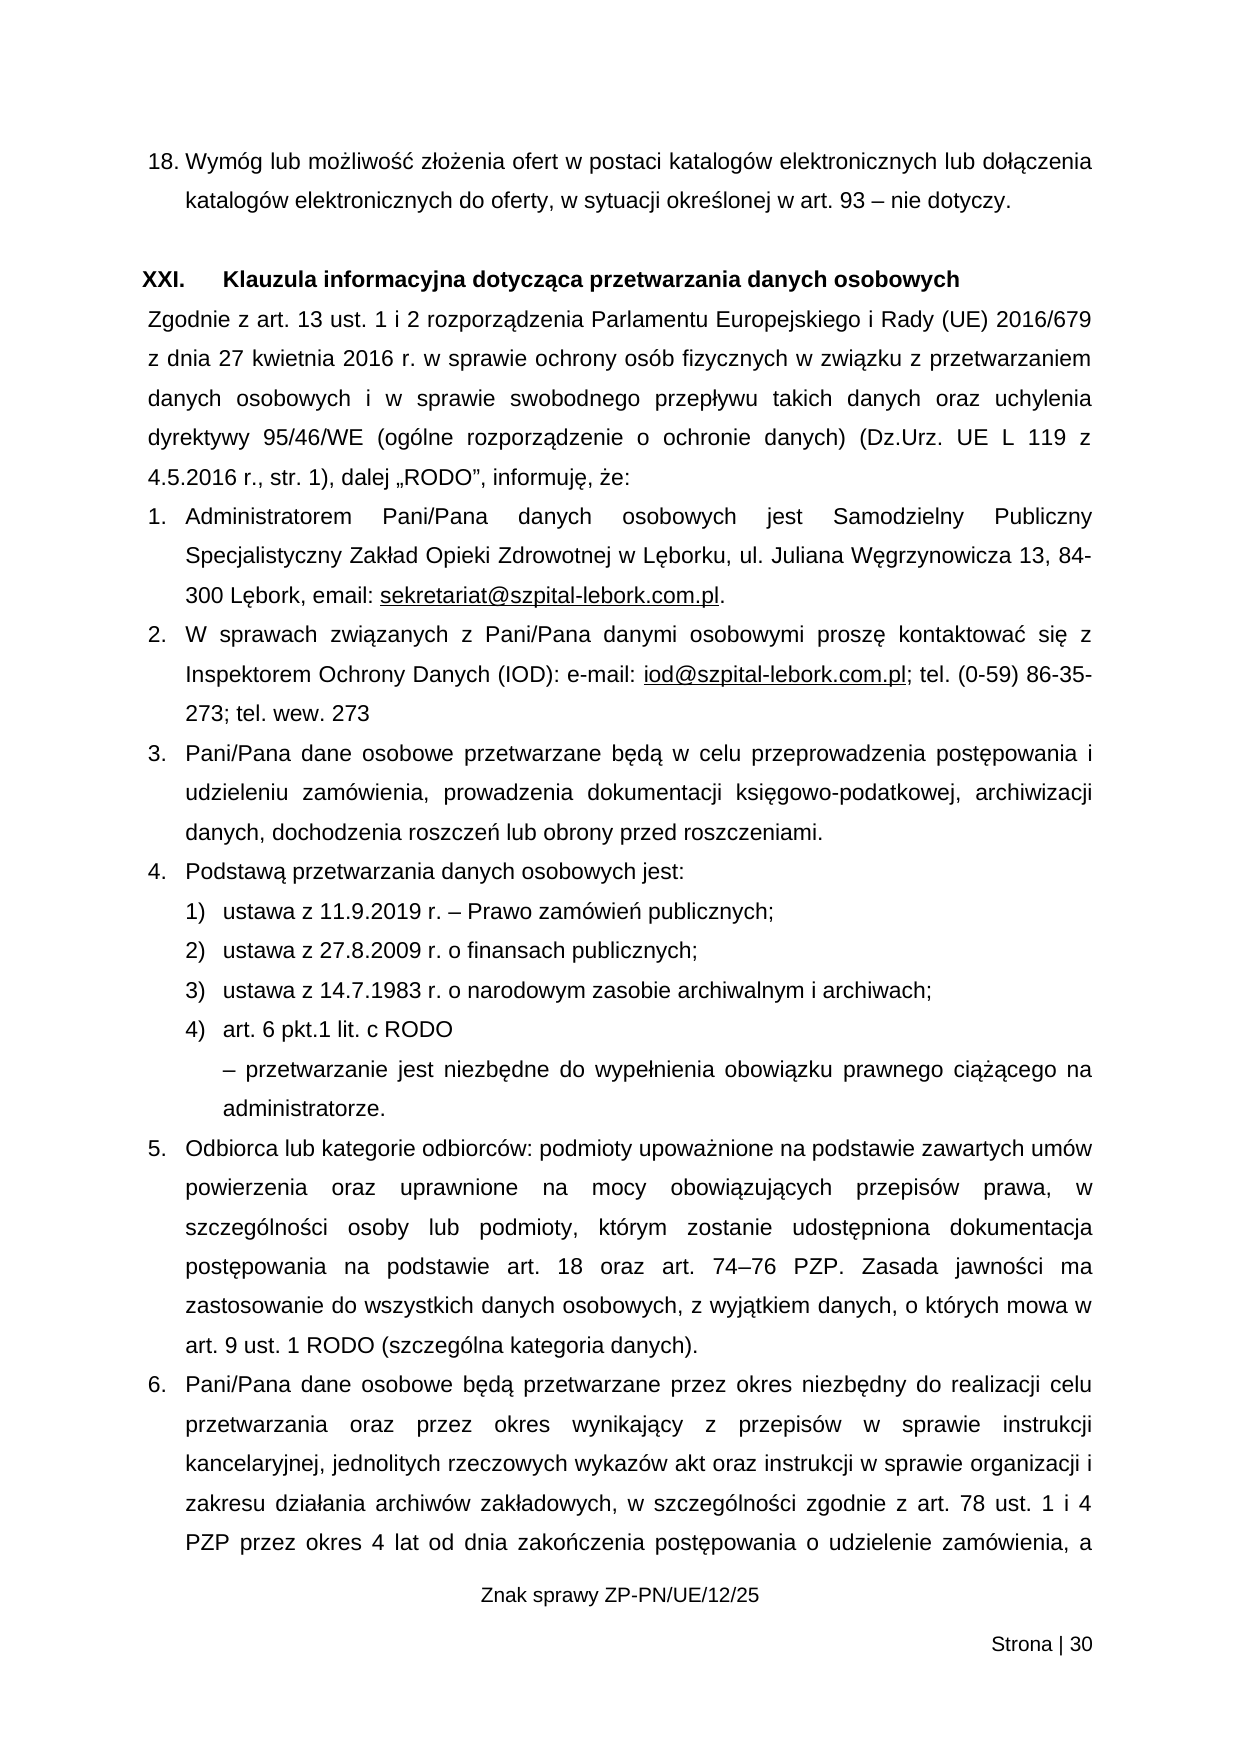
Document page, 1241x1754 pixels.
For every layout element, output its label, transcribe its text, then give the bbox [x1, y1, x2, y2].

list Podstawą przetwarzania danych osobowych jest: [148, 858, 1093, 884]
list ustawa z 11.9.2019 r. – Prawo zamówień publicznych; [185, 898, 1093, 924]
list Klauzula informacyjna dotycząca przetwarzania danych osobowych [185, 266, 1093, 292]
text – przetwarzanie jest niezbędne do wypełnienia obowiązku prawnego ciążącego na administratorze. [223, 1056, 1093, 1121]
list ustawa z 27.8.2009 r. o finansach publicznych; [185, 937, 1093, 963]
list Wymóg lub możliwość złożenia ofert w postaci katalogów elektronicznych lub dołączenia katalogów elektronicznych do oferty, w sytuacji określonej w art. 93 – nie dotyczy. [148, 148, 1093, 213]
list ustawa z 14.7.1983 r. o narodowym zasobie archiwalnym i archiwach; [185, 977, 1093, 1003]
list Pani/Pana dane osobowe przetwarzane będą w celu przeprowadzenia postępowania i udzieleniu zamówienia, prowadzenia dokumentacji księgowo-podatkowej, archiwizacji danych, dochodzenia roszczeń lub obrony przed roszczeniami. [148, 740, 1093, 845]
text Zgodnie z art. 13 ust. 1 i 2 rozporządzenia Parlamentu Europejskiego i Rady (UE) 2016/679 z dnia 27 kwietnia 2016 r. w sprawie ochrony osób fizycznych w związku z przetwarzaniem danych osobowych i w sprawie swobodnego przepływu takich danych oraz uchylenia dyrektywy 95/46/WE (ogólne rozporządzenie o ochronie danych) (Dz.Urz. UE L 119 z 4.5.2016 r., str. 1), dalej „RODO”, informuję, że: [148, 306, 1093, 490]
list Odbiorca lub kategorie odbiorców: podmioty upoważnione na podstawie zawartych umów powierzenia oraz uprawnione na mocy obowiązujących przepisów prawa, w szczególności osoby lub podmioty, którym zostanie udostępniona dokumentacja postępowania na podstawie art. 18 oraz art. 74–76 PZP. Zasada jawności ma zastosowanie do wszystkich danych osobowych, z wyjątkiem danych, o których mowa w art. 9 ust. 1 RODO (szczególna kategoria danych). [148, 1134, 1093, 1358]
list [148, 1371, 1093, 1556]
list art. 6 pkt.1 lit. c RODO [185, 1016, 1093, 1042]
list W sprawach związanych z Pani/Pana danymi osobowymi proszę kontaktować się z Inspektorem Ochrony Danych (IOD): e-mail: iod@szpital-lebork.com.pl; tel. (0-59) 86-35-273; tel. wew. 273 [148, 621, 1093, 727]
list Administratorem Pani/Pana danych osobowych jest Samodzielny Publiczny Specjalistyczny Zakład Opieki Zdrowotnej w Lęborku, ul. Juliana Węgrzynowicza 13, 84-300 Lębork, email: sekretariat@szpital-lebork.com.pl. [148, 503, 1093, 608]
